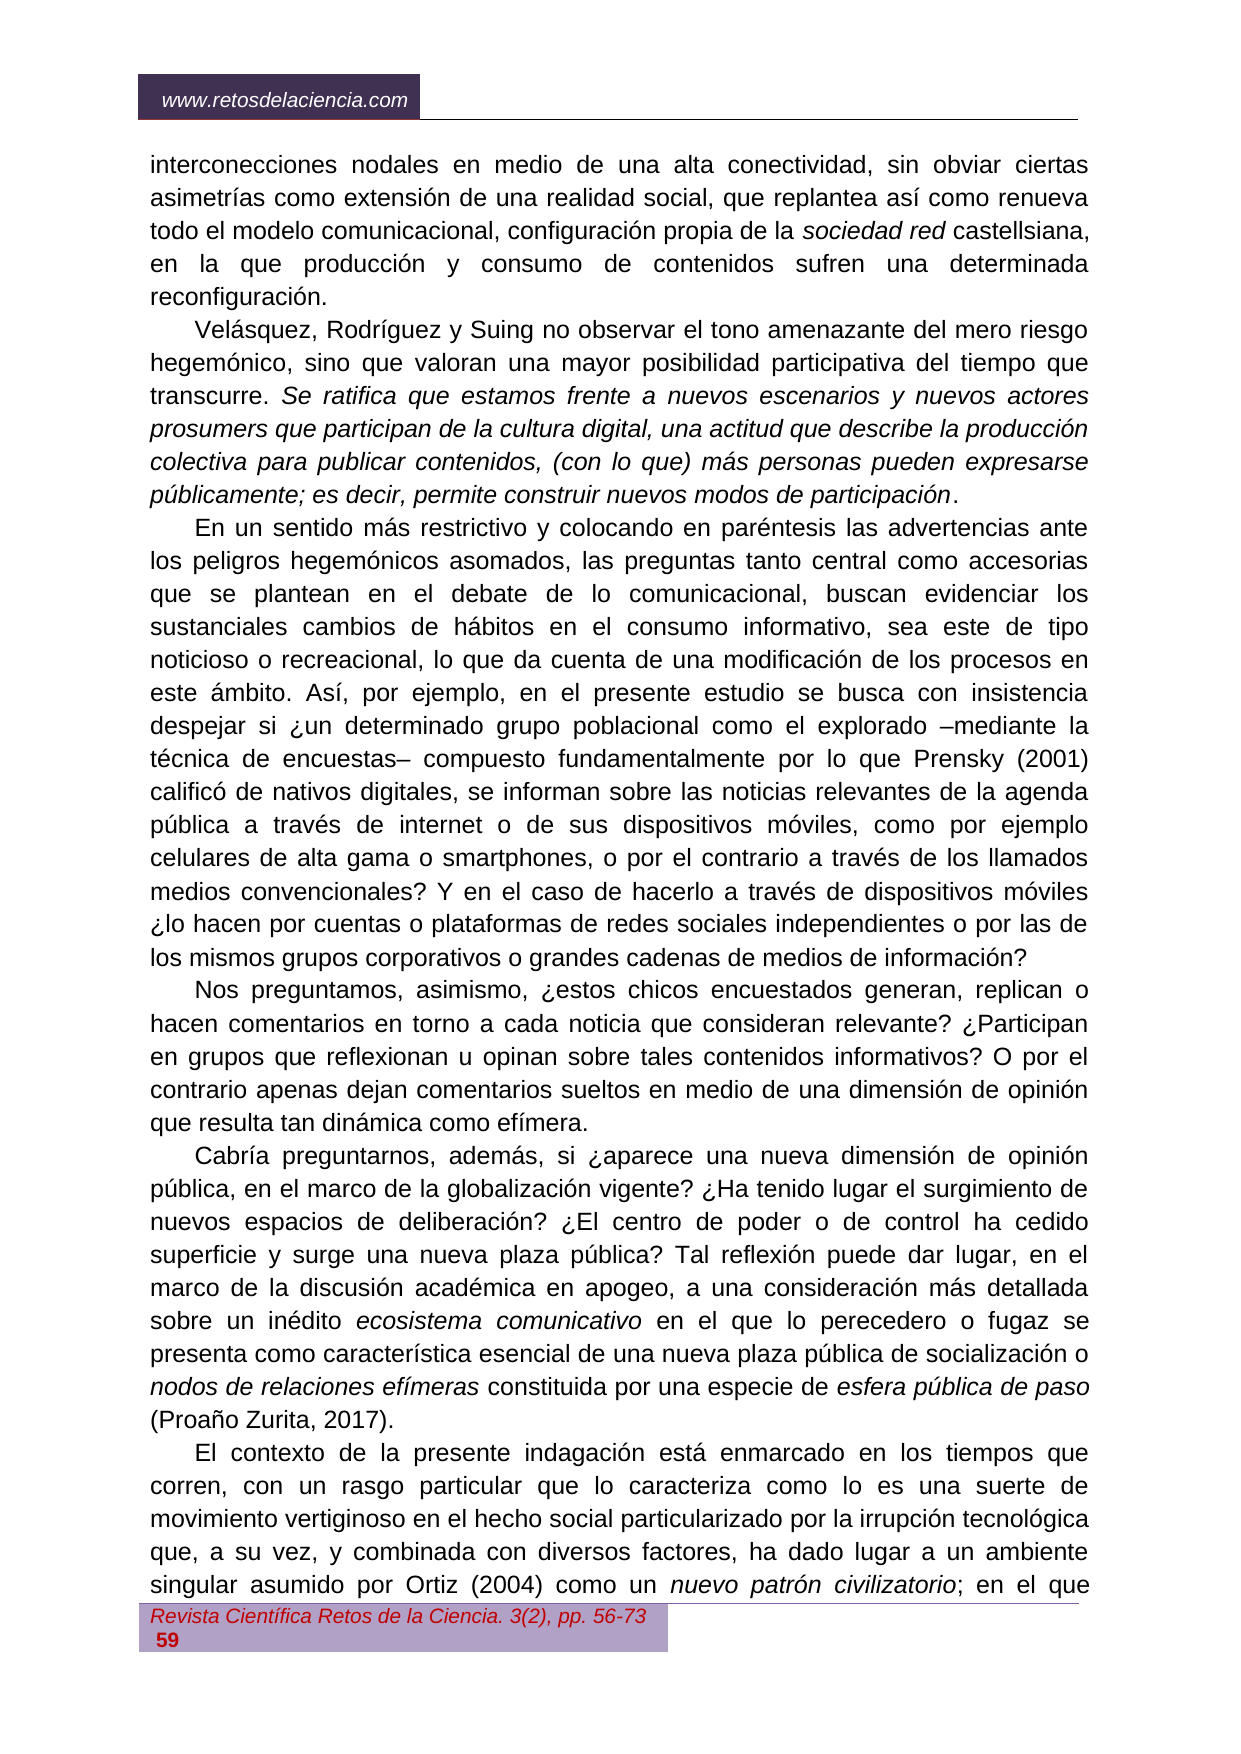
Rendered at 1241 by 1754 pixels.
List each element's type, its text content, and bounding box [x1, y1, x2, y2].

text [150, 150, 1090, 311]
text Cabría preguntarnos, además, si ¿aparece una nueva dimensión de opinión pública, en el marco de la globalización vigente? ¿Ha tenido lugar el surgimiento de nuevos espacios de deliberación? ¿El centro de poder o de control ha cedido superficie y surge una nueva plaza pública? Tal reflexión puede dar lugar, en el marco de la discusión académica en apogeo, a una consideración más detallada sobre un inédito ecosistema comunicativo en el que lo perecedero o fugaz se presenta como característica esencial de una nueva plaza pública de socialización o nodos de relaciones efímeras constituida por una especie de esfera pública de paso (Proaño Zurita, 2017). [150, 1141, 1090, 1433]
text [150, 1438, 1090, 1599]
text Nos preguntamos, asimismo, ¿estos chicos encuestados generan, replican o hacen comentarios en torno a cada noticia que consideran relevante? ¿Participan en grupos que reflexionan u opinan sobre tales contenidos informativos? O por el contrario apenas dejan comentarios sueltos en medio de una dimensión de opinión que resulta tan dinámica como efímera. [150, 976, 1090, 1136]
text En un sentido más restrictivo y colocando en paréntesis las advertencias ante los peligros hegemónicos asomados, las preguntas tanto central como accesorias que se plantean en el debate de lo comunicacional, buscan evidenciar los sustanciales cambios de hábitos en el consumo informativo, sea este de tipo noticioso o recreacional, lo que da cuenta de una modificación de los procesos en este ámbito. Así, por ejemplo, en el presente estudio se busca con insistencia despejar si ¿un determinado grupo poblacional como el explorado –mediante la técnica de encuestas– compuesto fundamentalmente por lo que Prensky (2001) calificó de nativos digitales, se informan sobre las noticias relevantes de la agenda pública a través de internet o de sus dispositivos móviles, como por ejemplo celulares de alta gama o smartphones, o por el contrario a través de los llamados medios convencionales? Y en el caso de hacerlo a través de dispositivos móviles ¿lo hacen por cuentas o plataformas de redes sociales independientes o por las de los mismos grupos corporativos o grandes cadenas de medios de información? [150, 513, 1090, 971]
text Velásquez, Rodríguez y Suing no observar el tono amenazante del mero riesgo hegemónico, sino que valoran una mayor posibilidad participativa del tiempo que transcurre. Se ratifica que estamos frente a nuevos escenarios y nuevos actores prosumers que participan de la cultura digital, una actitud que describe la producción colectiva para publicar contenidos, (con lo que) más personas pueden expresarse públicamente; es decir, permite construir nuevos modos de participación. [150, 315, 1090, 509]
